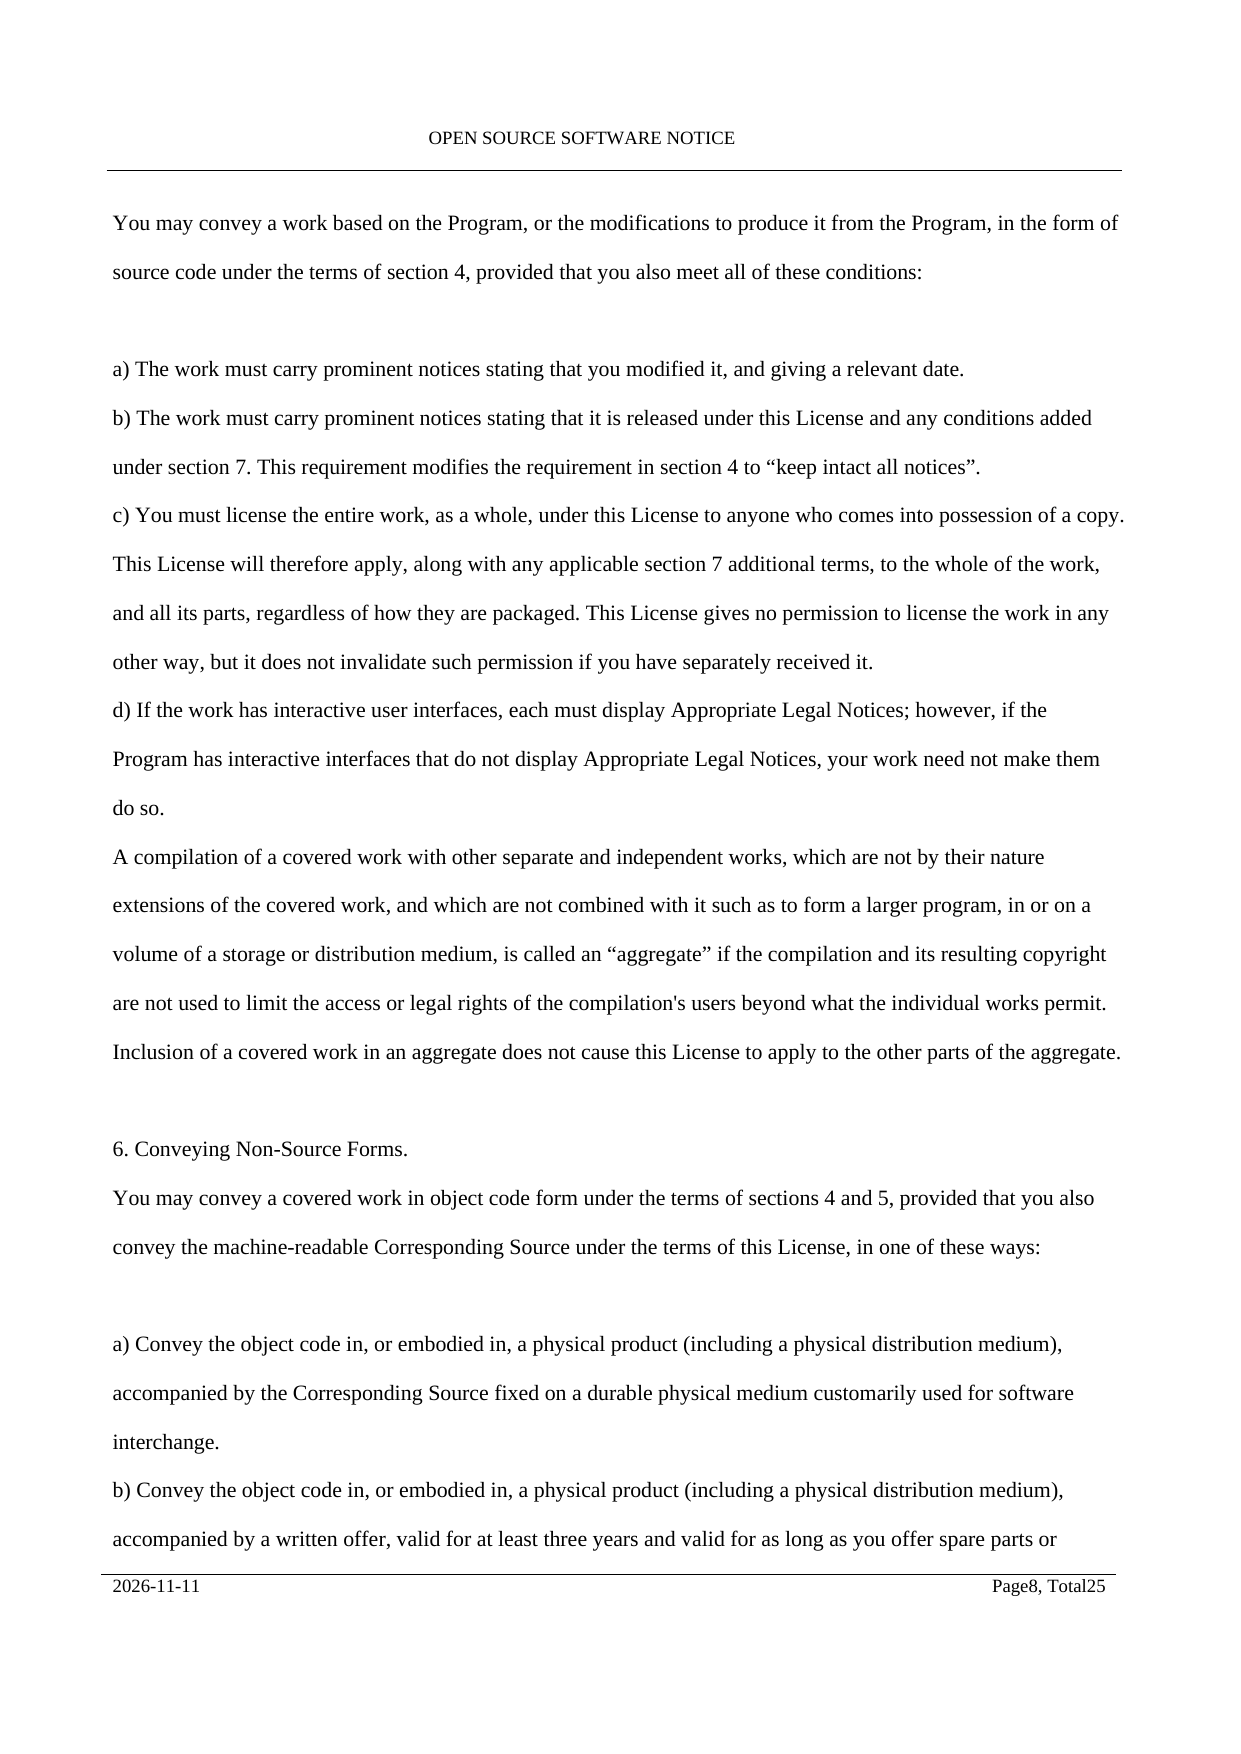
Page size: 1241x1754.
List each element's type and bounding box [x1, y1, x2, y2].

text [112, 206, 1128, 1555]
